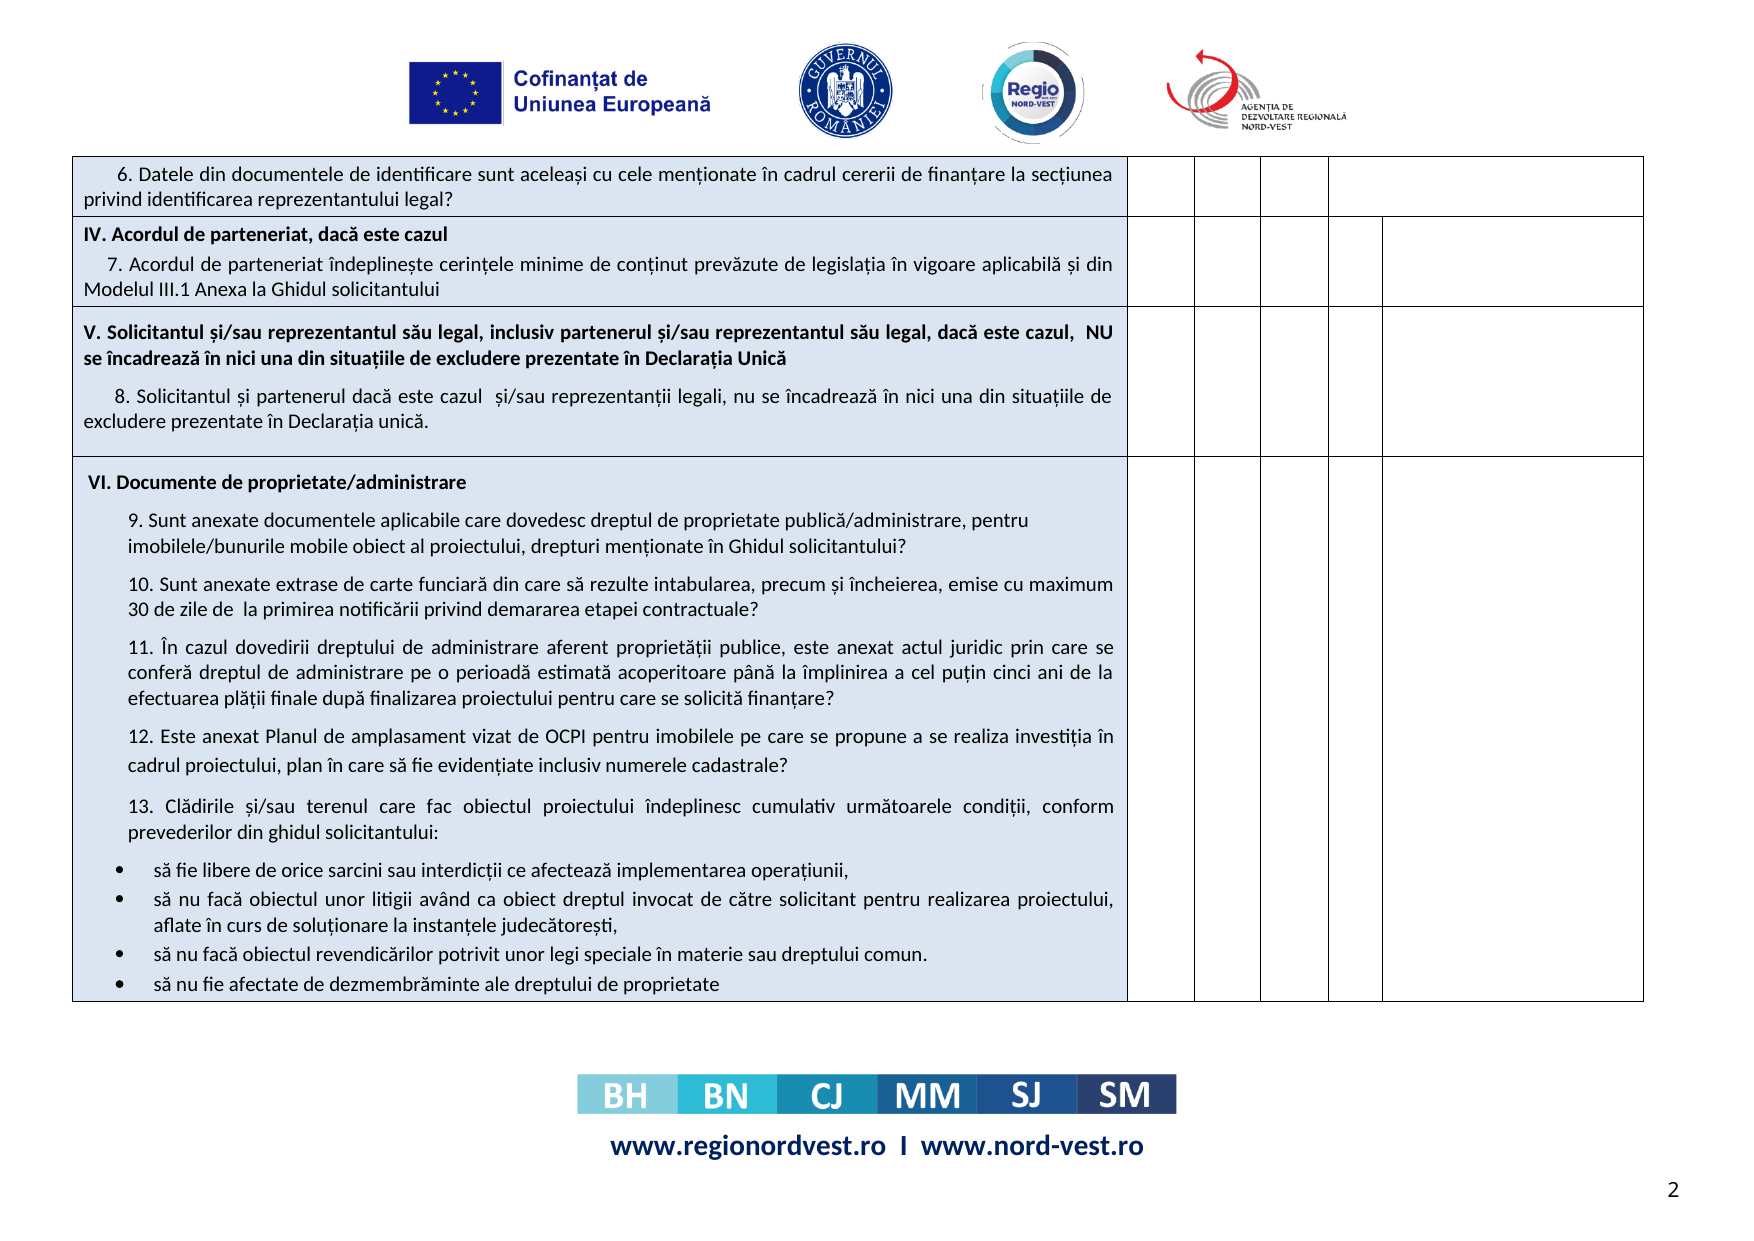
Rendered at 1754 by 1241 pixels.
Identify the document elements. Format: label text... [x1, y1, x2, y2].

picture [407, 42, 1347, 144]
table_cell [1329, 157, 1643, 216]
table_cell IV. Acordul de parteneriat, dacă este cazul 7. Acordul de parteneriat îndeplinește cerințele minime de conținut prevăzute de legislația în vigoare aplicabilă și din Modelul III.1 Anexa la Ghidul solicitantului [73, 217, 1127, 306]
table_cell [1195, 457, 1260, 1001]
table_cell [1383, 457, 1643, 1001]
table_cell [1329, 457, 1382, 1001]
table_cell [1383, 217, 1643, 306]
table_cell [1261, 457, 1328, 1001]
table_cell [1195, 217, 1260, 306]
table_cell [1261, 307, 1328, 456]
table_cell [1261, 217, 1328, 306]
table_cell [1383, 307, 1643, 456]
table_cell [1128, 217, 1194, 306]
table_cell [1329, 217, 1382, 306]
table_cell [1261, 157, 1328, 216]
table_cell [1195, 307, 1260, 456]
table_cell [1128, 157, 1194, 216]
picture [577, 1074, 1177, 1114]
table_cell V. Solicitantul și/sau reprezentantul său legal, inclusiv partenerul și/sau reprezentantul său legal, dacă este cazul, NU se încadrează în nici una din situațiile de excludere prezentate în Declarația Unică 8. Solicitantul și partenerul dacă este cazul și/sau reprezentanții legali, nu se încadrează în nici una din situațiile de excludere prezentate în Declarația unică. [73, 307, 1127, 456]
table_cell [1329, 307, 1382, 456]
table_cell [1128, 457, 1194, 1001]
table_cell [1128, 307, 1194, 456]
table_cell [1195, 157, 1260, 216]
table_cell VI. Documente de proprietate/administrare 9. Sunt anexate documentele aplicabile care dovedesc dreptul de proprietate publică/administrare, pentru imobilele/bunurile mobile obiect al proiectului, drepturi menționate în Ghidul solicitantului? 10. Sunt anexate extrase de carte funciară din care să rezulte intabularea, precum și încheierea, emise cu maximum 30 de zile de la primirea notificării privind demararea etapei contractuale? 11. În cazul dovedirii dreptului de administrare aferent proprietății publice, este anexat actul juridic prin care se conferă dreptul de administrare pe o perioadă estimată acoperitoare până la împlinirea a cel puțin cinci ani de la efectuarea plății finale după finalizarea proiectului pentru care se solicită finanțare? 12. Este anexat Planul de amplasament vizat de OCPI pentru imobilele pe care se propune a se realiza investiția în cadrul proiectului, plan în care să fie evidențiate inclusiv numerele cadastrale? 13. Clădirile și/sau terenul care fac obiectul proiectului îndeplinesc cumulativ următoarele condiții, conform prevederilor din ghidul solicitantului: să fie libere de orice sarcini sau interdicții ce afectează implementarea operațiunii, să nu facă obiectul unor litigii având ca obiect dreptul invocat de către solicitant pentru realizarea proiectului, aflate în curs de soluționare la instanțele judecătorești, să nu facă obiectul revendicărilor potrivit unor legi speciale în materie sau dreptului comun. să nu fie afectate de dezmembrăminte ale dreptului de proprietate [73, 457, 1127, 1001]
